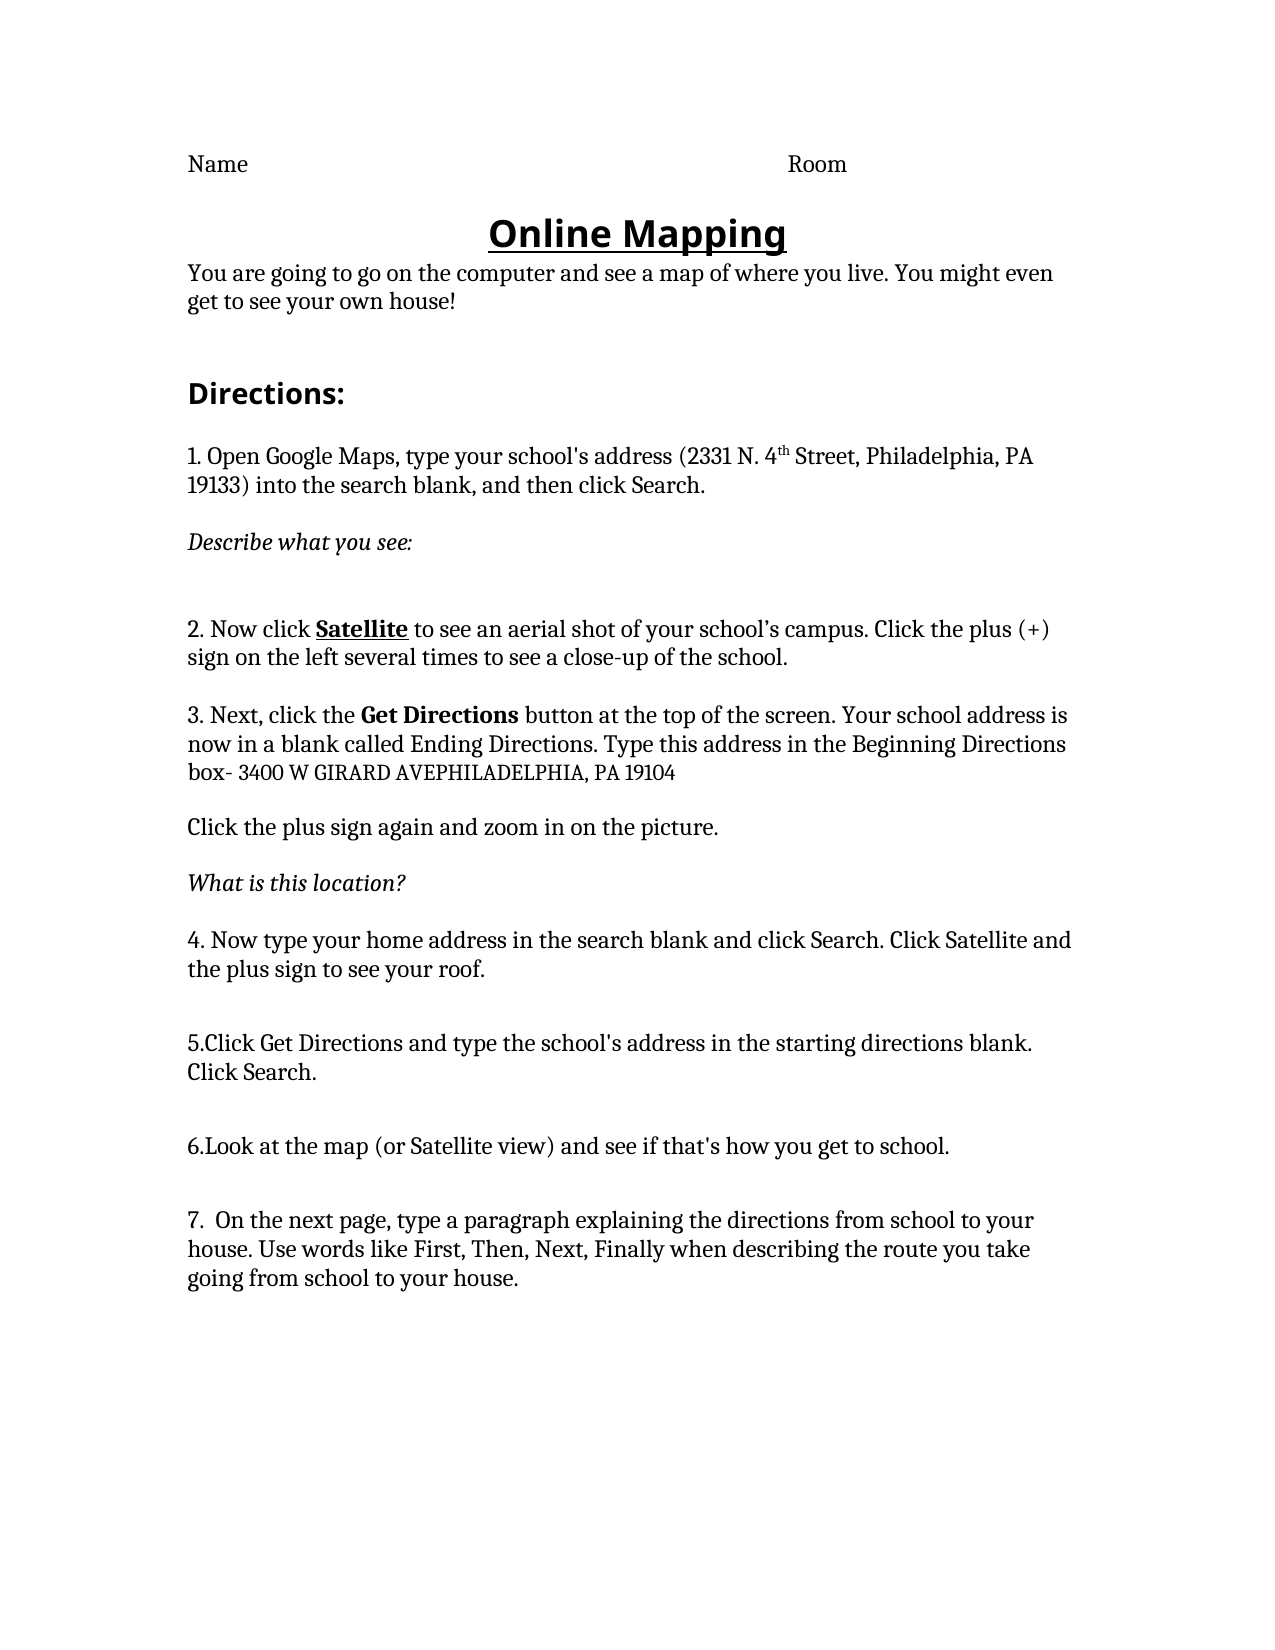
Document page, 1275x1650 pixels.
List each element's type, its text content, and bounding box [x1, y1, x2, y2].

text 2. Now click Satellite to see an aerial shot of your school’s campus. Click the plus (+) sign on the left several times to see a close-up of the school. [187, 614, 1087, 672]
text Directions: [187, 373, 1087, 413]
text 1. Open Google Maps, type your school's address (2331 N. 4th Street, Philadelphia, PA 19133) into the search blank, and then click Search. [187, 442, 1087, 499]
text Click the plus sign again and zoom in on the picture. [187, 813, 1087, 842]
text 4. Now type your home address in the search blank and click Search. Click Satellite and the plus sign to see your roof. [187, 926, 1087, 983]
text 5.Click Get Directions and type the school's address in the starting directions blank. Click Search. [187, 1029, 1087, 1086]
text Online Mapping [187, 207, 1087, 258]
text 3. Next, click the Get Directions button at the top of the screen. Your school address is now in a blank called Ending Directions. Type this address in the Beginning Directions box- 3400 W GIRARD AVE PHILADELPHIA, PA 19104 [187, 701, 1087, 787]
text What is this location? [187, 868, 1087, 897]
text 7. On the next page, type a paragraph explaining the directions from school to your house. Use words like First, Then, Next, Finally when describing the route you take going from school to your house. [187, 1206, 1087, 1292]
text Name Room [187, 150, 1087, 179]
text You are going to go on the computer and see a map of where you live. You might even get to see your own house! [187, 258, 1087, 316]
text 6.Look at the map (or Satellite view) and see if that's how you get to school. [187, 1132, 1087, 1161]
text Describe what you see: [187, 528, 1087, 557]
